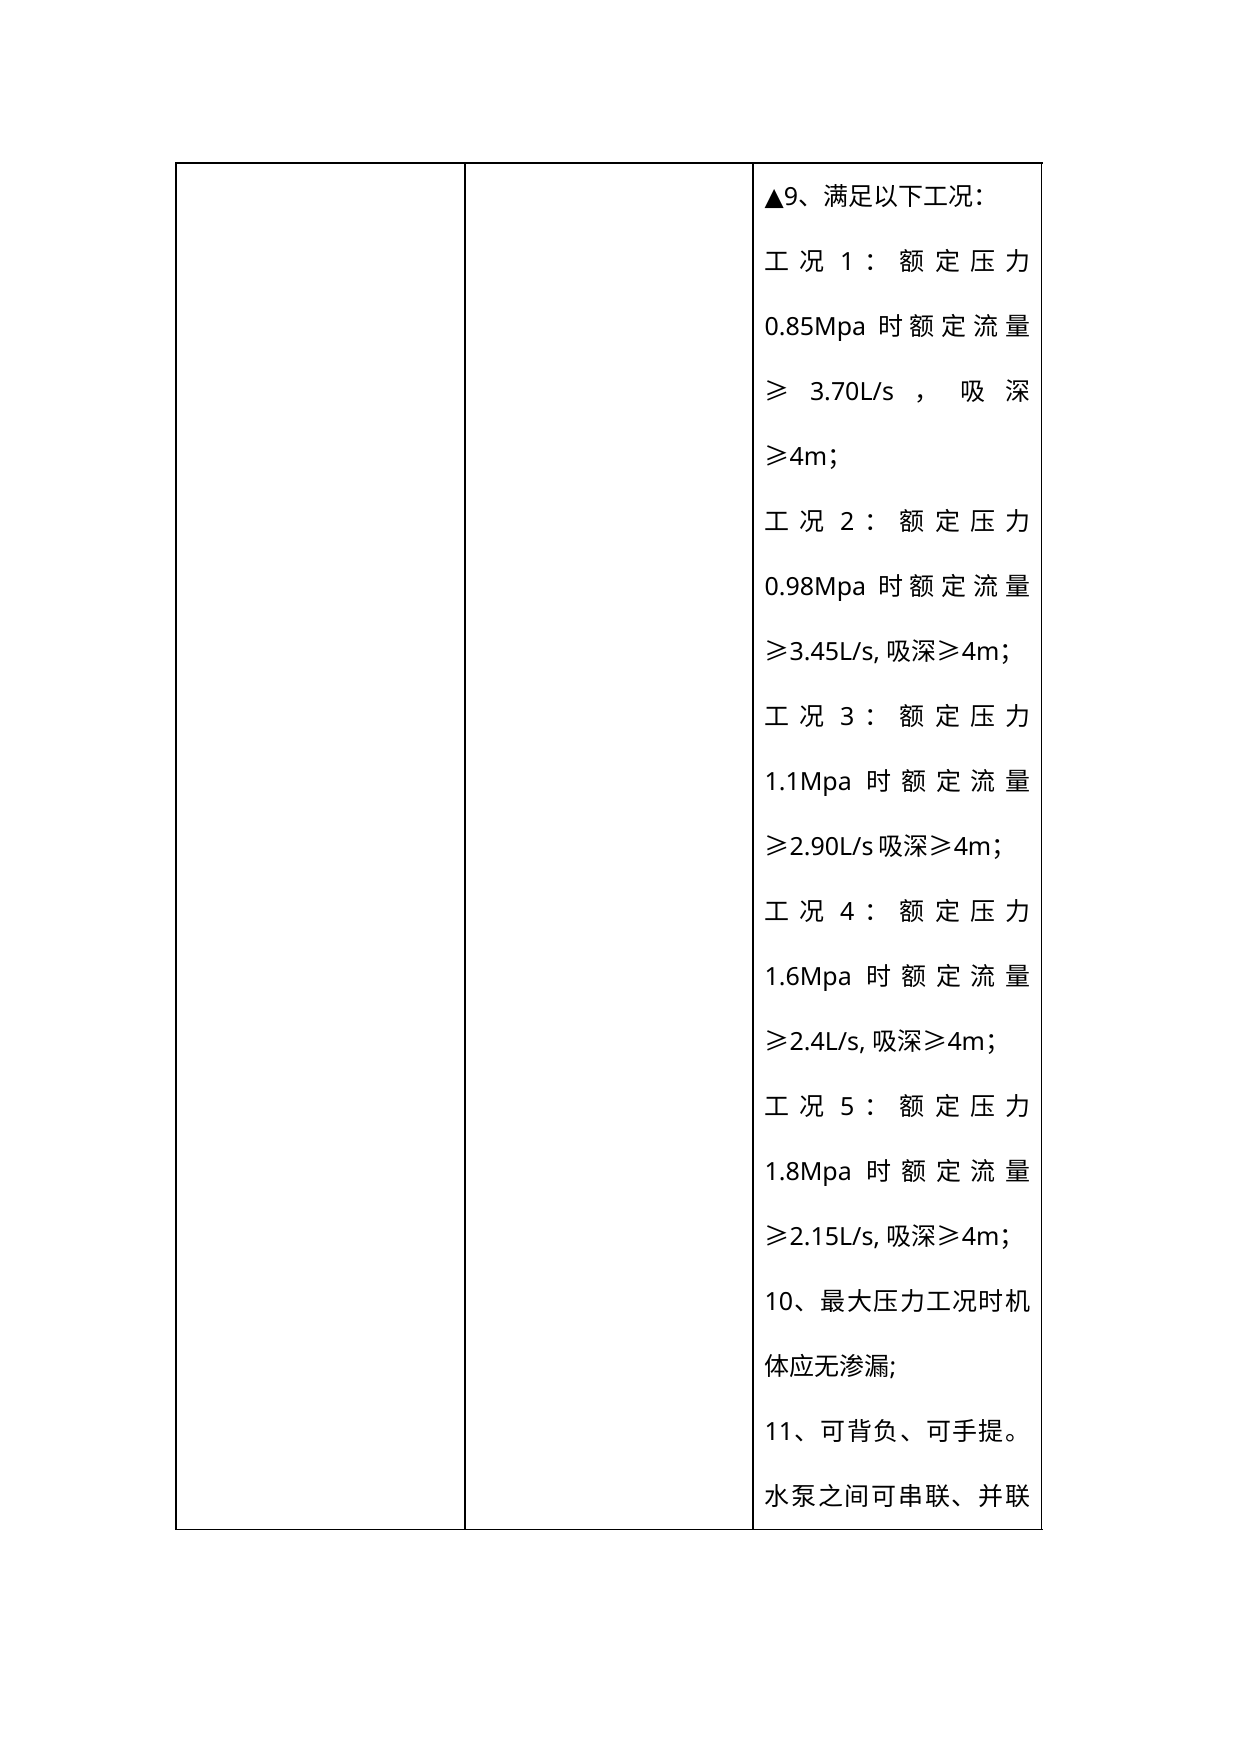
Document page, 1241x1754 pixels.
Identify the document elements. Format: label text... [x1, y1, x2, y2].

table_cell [754, 164, 1041, 1528]
table_cell 1 [177, 164, 464, 1528]
table_cell ★ [466, 164, 752, 1528]
